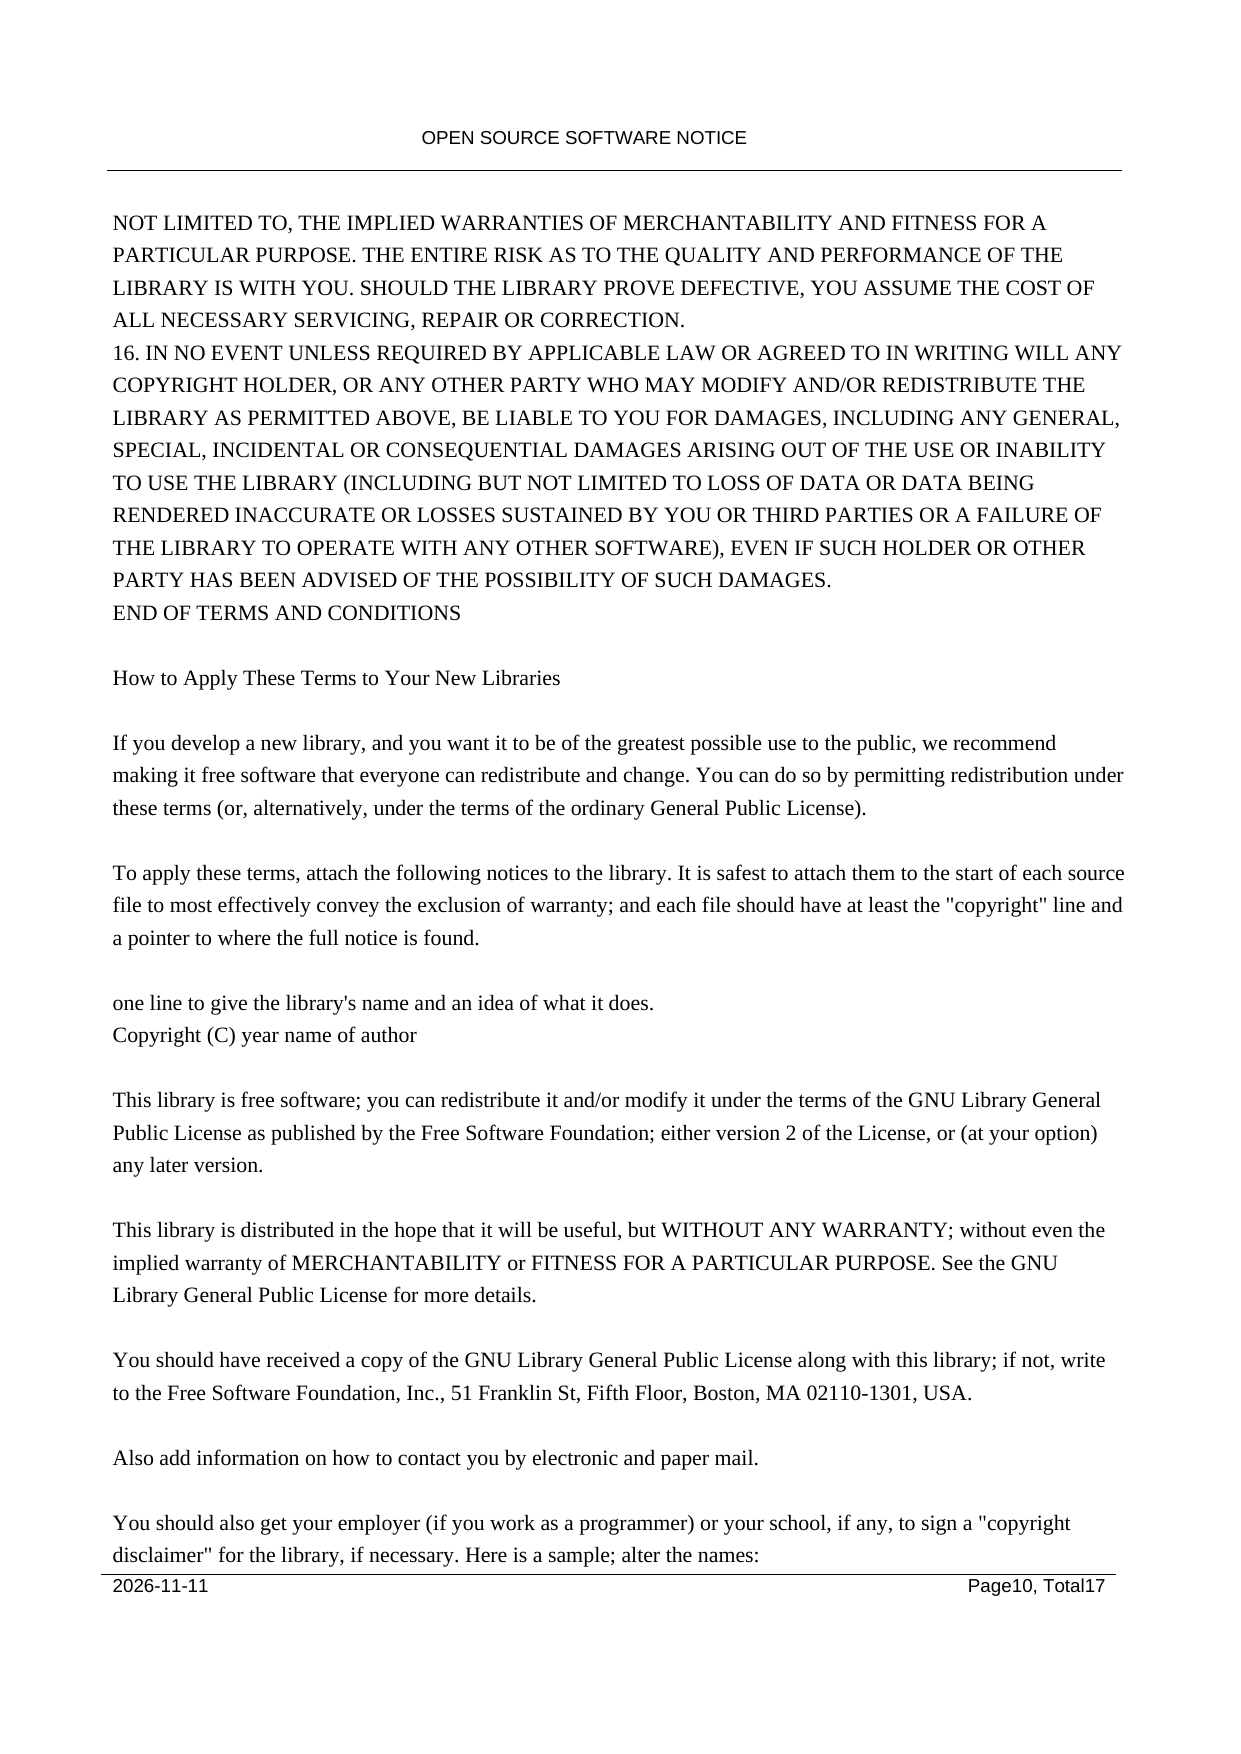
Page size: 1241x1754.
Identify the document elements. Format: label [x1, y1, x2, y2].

text [112, 206, 1128, 1571]
